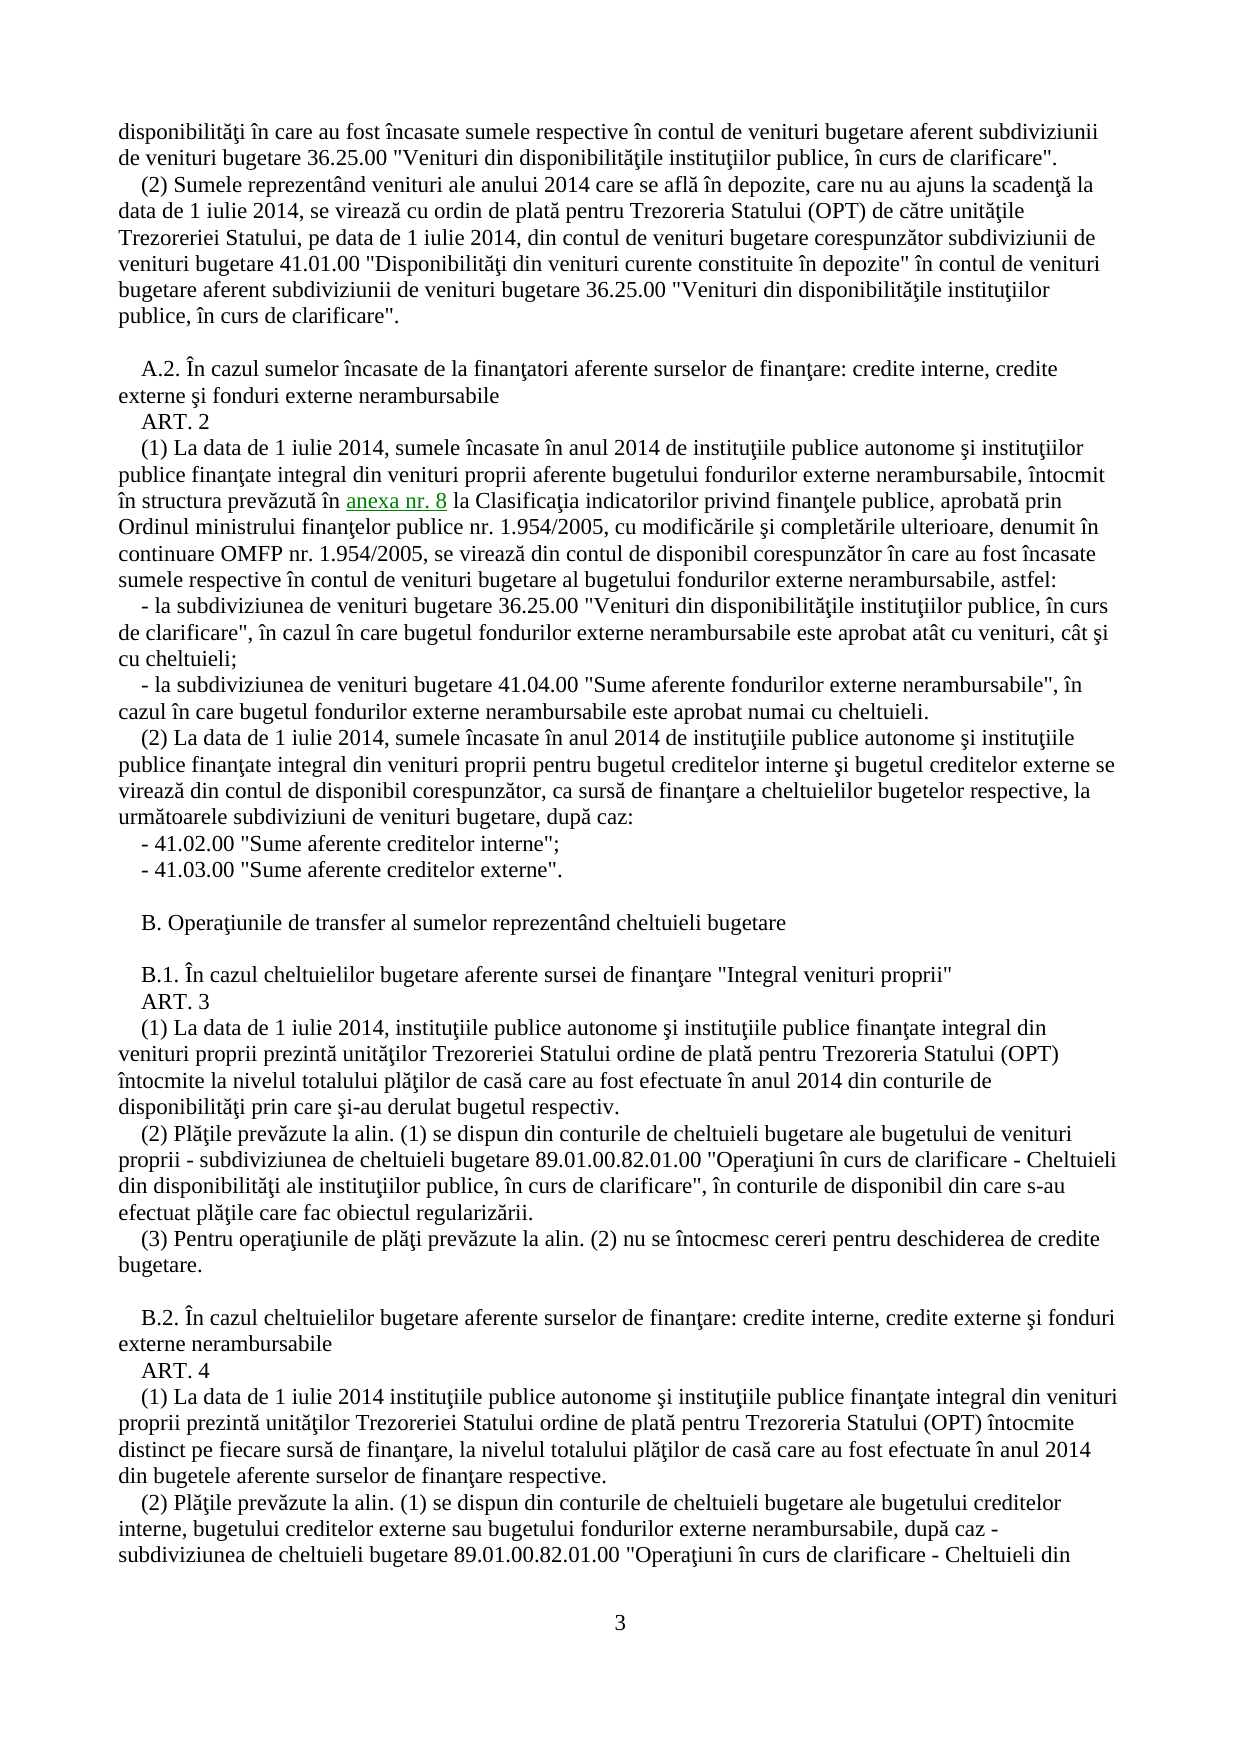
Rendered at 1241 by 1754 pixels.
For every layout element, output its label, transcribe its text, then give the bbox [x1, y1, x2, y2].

text ART. 4 [118, 1357, 1122, 1383]
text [118, 118, 1122, 171]
text - 41.02.00 "Sume aferente creditelor interne"; [118, 830, 1122, 856]
text ART. 2 [118, 408, 1122, 434]
text (1) La data de 1 iulie 2014 instituţiile publice autonome şi instituţiile publice finanţate integral din venituri proprii prezintă unităţilor Trezoreriei Statului ordine de plată pentru Trezoreria Statului (OPT) întocmite distinct pe fiecare sursă de finanţare, la nivelul totalului plăţilor de casă care au fost efectuate în anul 2014 din bugetele aferente surselor de finanţare respective. [118, 1383, 1122, 1488]
text A.2. În cazul sumelor încasate de la finanţatori aferente surselor de finanţare: credite interne, credite externe şi fonduri externe nerambursabile [118, 355, 1122, 408]
text (1) La data de 1 iulie 2014, sumele încasate în anul 2014 de instituţiile publice autonome şi instituţiilor publice finanţate integral din venituri proprii aferente bugetului fondurilor externe nerambursabile, întocmit în structura prevăzută în anexa nr. 8 la Clasificaţia indicatorilor privind finanţele publice, aprobată prin Ordinul ministrului finanţelor publice nr. 1.954/2005, cu modificările şi completările ulterioare, denumit în continuare OMFP nr. 1.954/2005, se virează din contul de disponibil corespunzător în care au fost încasate sumele respective în contul de venituri bugetare al bugetului fondurilor externe nerambursabile, astfel: [118, 434, 1122, 592]
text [118, 1488, 1122, 1568]
text (2) Sumele reprezentând venituri ale anului 2014 care se află în depozite, care nu au ajuns la scadenţă la data de 1 iulie 2014, se virează cu ordin de plată pentru Trezoreria Statului (OPT) de către unităţile Trezoreriei Statului, pe data de 1 iulie 2014, din contul de venituri bugetare corespunzător subdiviziunii de venituri bugetare 41.01.00 "Disponibilităţi din venituri curente constituite în depozite" în contul de venituri bugetare aferent subdiviziunii de venituri bugetare 36.25.00 "Venituri din disponibilităţile instituţiilor publice, în curs de clarificare". [118, 171, 1122, 329]
text - la subdiviziunea de venituri bugetare 41.04.00 "Sume aferente fondurilor externe nerambursabile", în cazul în care bugetul fondurilor externe nerambursabile este aprobat numai cu cheltuieli. [118, 672, 1122, 724]
text (1) La data de 1 iulie 2014, instituţiile publice autonome şi instituţiile publice finanţate integral din venituri proprii prezintă unităţilor Trezoreriei Statului ordine de plată pentru Trezoreria Statului (OPT) întocmite la nivelul totalului plăţilor de casă care au fost efectuate în anul 2014 din conturile de disponibilităţi prin care şi-au derulat bugetul respectiv. [118, 1014, 1122, 1119]
text ART. 3 [118, 988, 1122, 1014]
text (2) Plăţile prevăzute la alin. (1) se dispun din conturile de cheltuieli bugetare ale bugetului de venituri proprii - subdiviziunea de cheltuieli bugetare 89.01.00.82.01.00 "Operaţiuni în curs de clarificare - Cheltuieli din disponibilităţi ale instituţiilor publice, în curs de clarificare", în conturile de disponibil din care s-au efectuat plăţile care fac obiectul regularizării. [118, 1119, 1122, 1225]
text - 41.03.00 "Sume aferente creditelor externe". [118, 856, 1122, 882]
text (3) Pentru operaţiunile de plăţi prevăzute la alin. (2) nu se întocmesc cereri pentru deschiderea de credite bugetare. [118, 1225, 1122, 1278]
text B.1. În cazul cheltuielilor bugetare aferente sursei de finanţare "Integral venituri proprii" [118, 961, 1122, 988]
text - la subdiviziunea de venituri bugetare 36.25.00 "Venituri din disponibilităţile instituţiilor publice, în curs de clarificare", în cazul în care bugetul fondurilor externe nerambursabile este aprobat atât cu venituri, cât şi cu cheltuieli; [118, 592, 1122, 672]
text B. Operaţiunile de transfer al sumelor reprezentând cheltuieli bugetare [118, 909, 1122, 935]
text B.2. În cazul cheltuielilor bugetare aferente surselor de finanţare: credite interne, credite externe şi fonduri externe nerambursabile [118, 1304, 1122, 1357]
text (2) La data de 1 iulie 2014, sumele încasate în anul 2014 de instituţiile publice autonome şi instituţiile publice finanţate integral din venituri proprii pentru bugetul creditelor interne şi bugetul creditelor externe se virează din contul de disponibil corespunzător, ca sursă de finanţare a cheltuielilor bugetelor respective, la următoarele subdiviziuni de venituri bugetare, după caz: [118, 724, 1122, 830]
